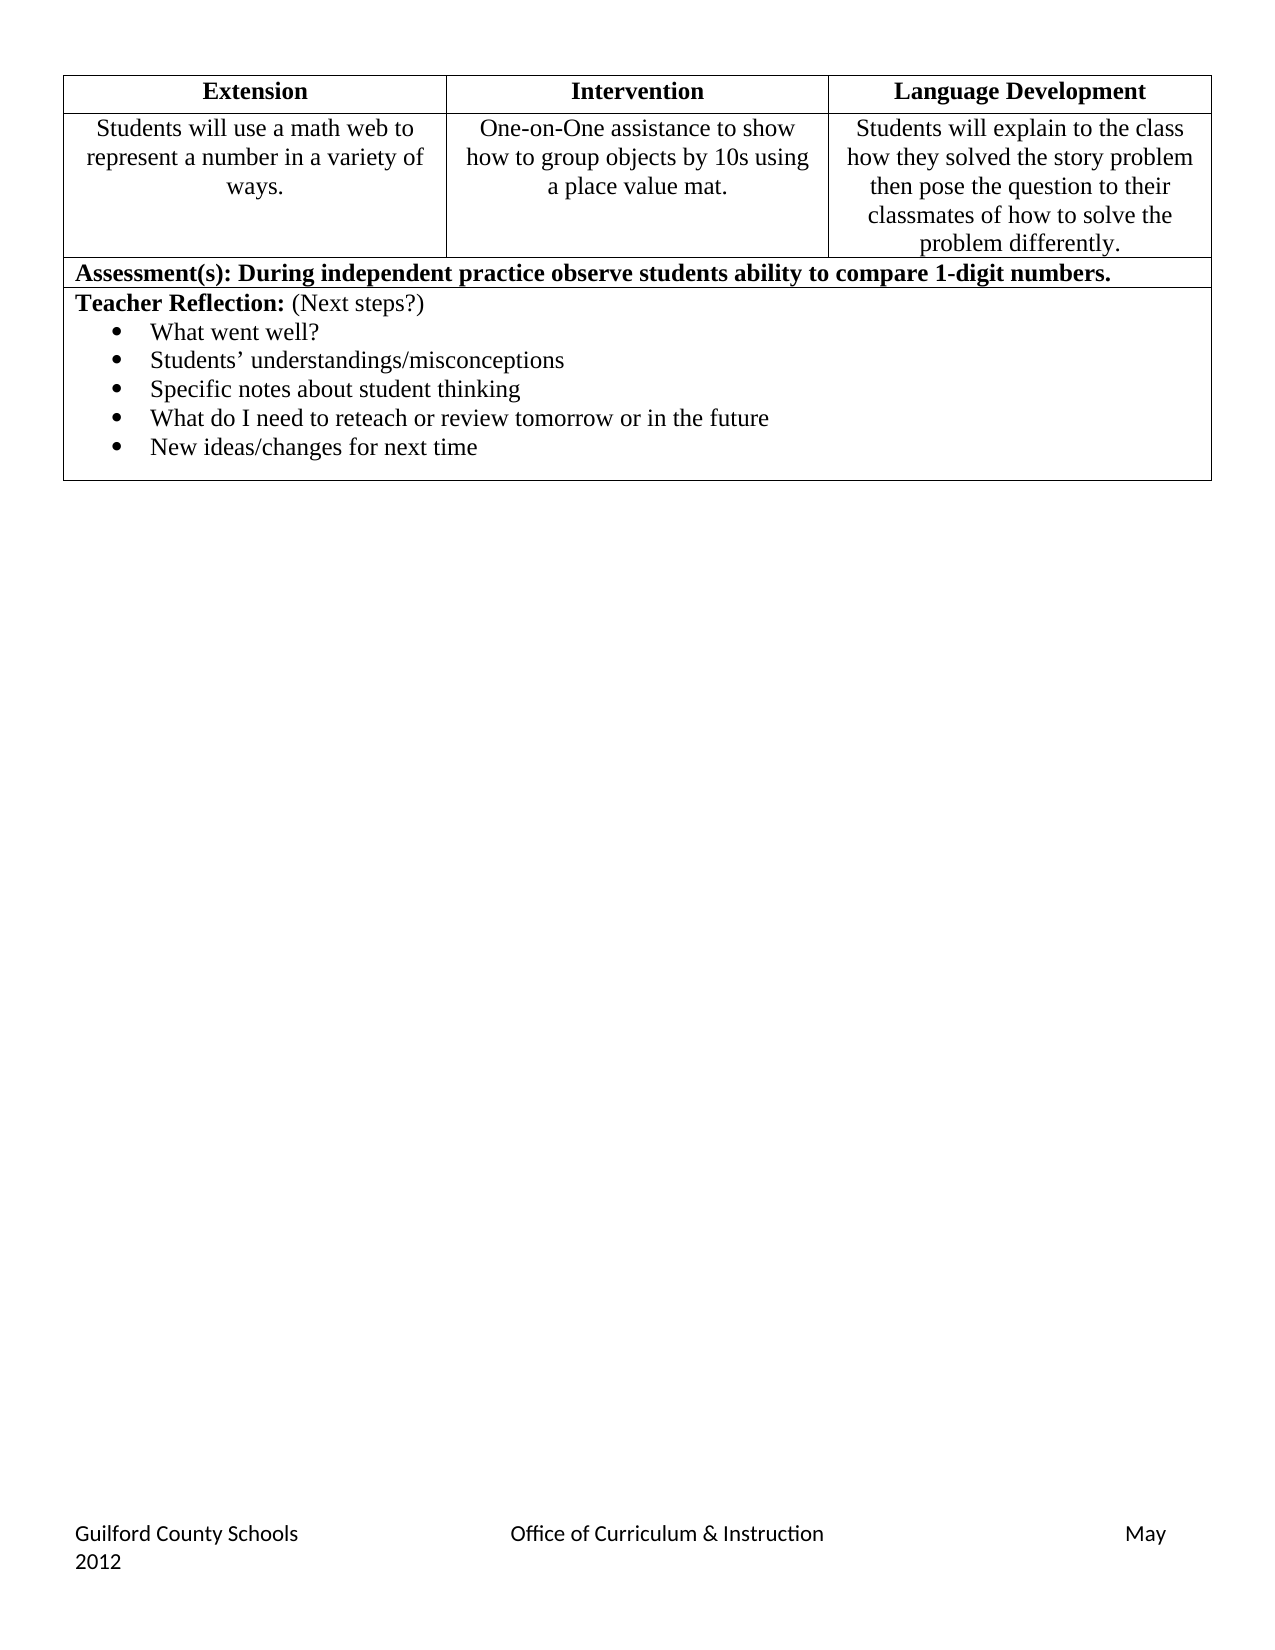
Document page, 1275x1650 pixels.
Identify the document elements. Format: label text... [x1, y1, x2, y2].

table_cell One-on-One assistance to show how to group objects by 10s using a place value mat. [447, 114, 828, 257]
table_cell Intervention [447, 76, 828, 112]
table_cell Assessment(s): During independent practice observe students ability to compare 1-digit numbers. [64, 258, 1211, 287]
table_cell Language Development [829, 76, 1211, 112]
table_cell Students will explain to the class how they solved the story problem then pose the question to their classmates of how to solve the problem differently. [829, 114, 1211, 257]
table_cell Students will use a math web to represent a number in a variety of ways. [64, 114, 446, 257]
table_cell Teacher Reflection: (Next steps?) What went well? Students’ understandings/misconceptions Specific notes about student thinking What do I need to reteach or review tomorrow or in the future New ideas/changes for next time [64, 288, 1211, 480]
table_cell Extension [64, 76, 446, 112]
